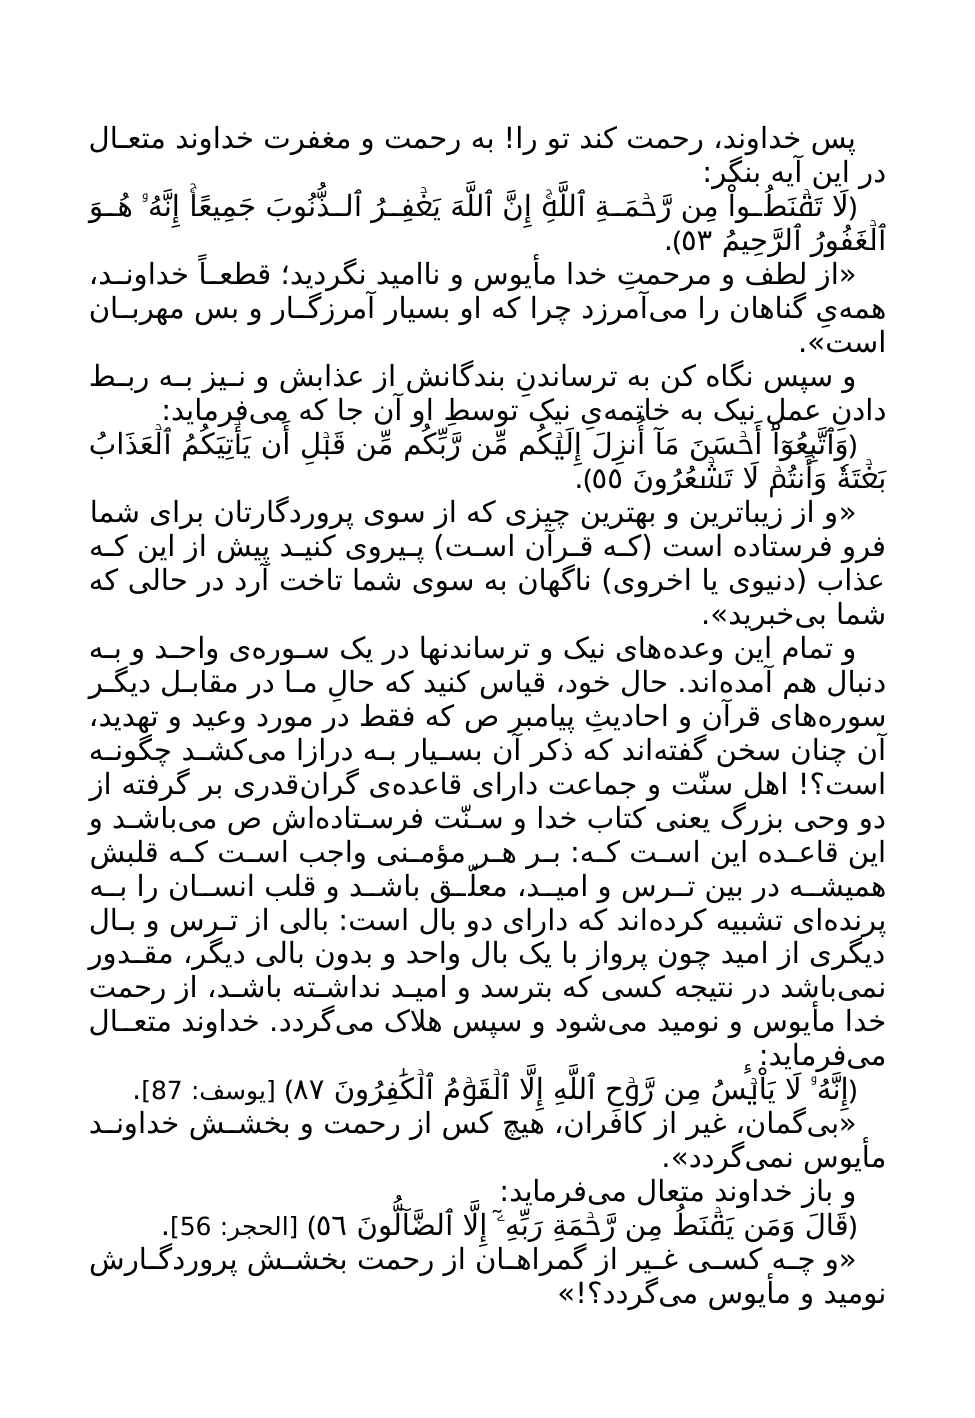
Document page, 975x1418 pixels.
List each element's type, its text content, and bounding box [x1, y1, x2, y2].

text «بی‌گمان، غیر از کافران، هیچ کس از رحمت و بخشش خداوند مأیوس نمی‌گردد». [89, 1107, 886, 1174]
text و باز خداوند متعال می‌فرماید: [89, 1174, 886, 1208]
text ﴿لَا تَقۡنَطُواْ مِن رَّحۡمَةِ ٱللَّهِۚ إِنَّ ٱللَّهَ يَغۡفِرُ ٱلذُّنُوبَ جَمِيعًاۚ إِنَّهُۥ هُوَ ٱلۡغَفُورُ ٱلرَّحِيمُ ٥٣﴾. [89, 190, 886, 258]
text پس خداوند، رحمت کند تو را! به رحمت و مغفرت خداوند متعال در این آیه بنگر: [89, 122, 886, 190]
text ﴿وَٱتَّبِعُوٓاْ أَحۡسَنَ مَآ أُنزِلَ إِلَيۡكُم مِّن رَّبِّكُم مِّن قَبۡلِ أَن يَأۡتِيَكُمُ ٱلۡعَذَابُ بَغۡتَةٗ وَأَنتُمۡ لَا تَشۡعُرُونَ ٥٥﴾. [89, 427, 886, 495]
text «از لطف و مرحمتِ خدا مأیوس و ناامید نگردید؛ قطعاً خداوند، همه‌یِ گناهان را می‌آمرزد چرا که او بسیار آمرزگار و بس مهربان است». [89, 258, 886, 359]
text ﴿قَالَ وَمَن يَقۡنَطُ مِن رَّحۡمَةِ رَبِّهِۦٓ إِلَّا ٱلضَّآلُّونَ ٥٦﴾ [الحجر: 56]. [89, 1208, 886, 1242]
text «و از زیباترین و بهترین چیزی که از سوی پروردگارتان برای شما فرو فرستاده است (که قرآن است) پیروی کنید پیش از این که عذاب (دنیوی یا اخروی) ناگهان به سوی شما تاخت آرد در حالی که شما بی‌خبرید». [89, 495, 886, 631]
text «و چه کسی غیر از گمراهان از رحمت بخشش پروردگارش نومید و مأیوس می‌گردد؟!» [89, 1242, 886, 1310]
text و تمام این وعده‌های نیک و ترساندنها در یک سوره‌ی واحد و به دنبال هم آمده‌اند. حال خود، قیاس کنید که حالِ ما در مقابل دیگر سوره‌های قرآن و احادیثِ پیامبر ص که فقط در مورد وعید و تهدید، آن چنان سخن گفته‌اند که ذکر آن بسیار به درازا می‌کشد چگونه است؟! اهل سنّت و جماعت دارای قاعده‌ی گران‌قدری بر گرفته از دو وحی بزرگ یعنی کتاب خدا و سنّت فرستاده‌اش ص می‌باشد و این قاعده این است که: بر هر مؤمنی واجب است که قلبش همیشه در بین ترس و امید، معلّق باشد و قلب انسان را به پرنده‌ای تشبیه کرده‌اند که دارای دو بال است: بالی از ترس و بال دیگری از امید چون پرواز با یک بال واحد و بدون بالی دیگر، مقدور نمی‌باشد در نتیجه کسی که بترسد و امید نداشته باشد، از رحمت خدا مأیوس و نومید می‌شود و سپس هلاک می‌گردد. خداوند متعال می‌فرماید: [89, 631, 886, 1073]
text ﴿إِنَّهُۥ لَا يَاْيۡ‍َٔسُ مِن رَّوۡحِ ٱللَّهِ إِلَّا ٱلۡقَوۡمُ ٱلۡكَٰفِرُونَ ٨٧﴾ [یوسف: 87]. [89, 1073, 886, 1107]
text و سپس نگاه کن به ترساندنِ بندگانش از عذابش و نیز به ربط دادنِ عملِ نیک به خاتمه‌یِ نیک توسطِ او آن جا که می‌فرماید: [89, 359, 886, 427]
